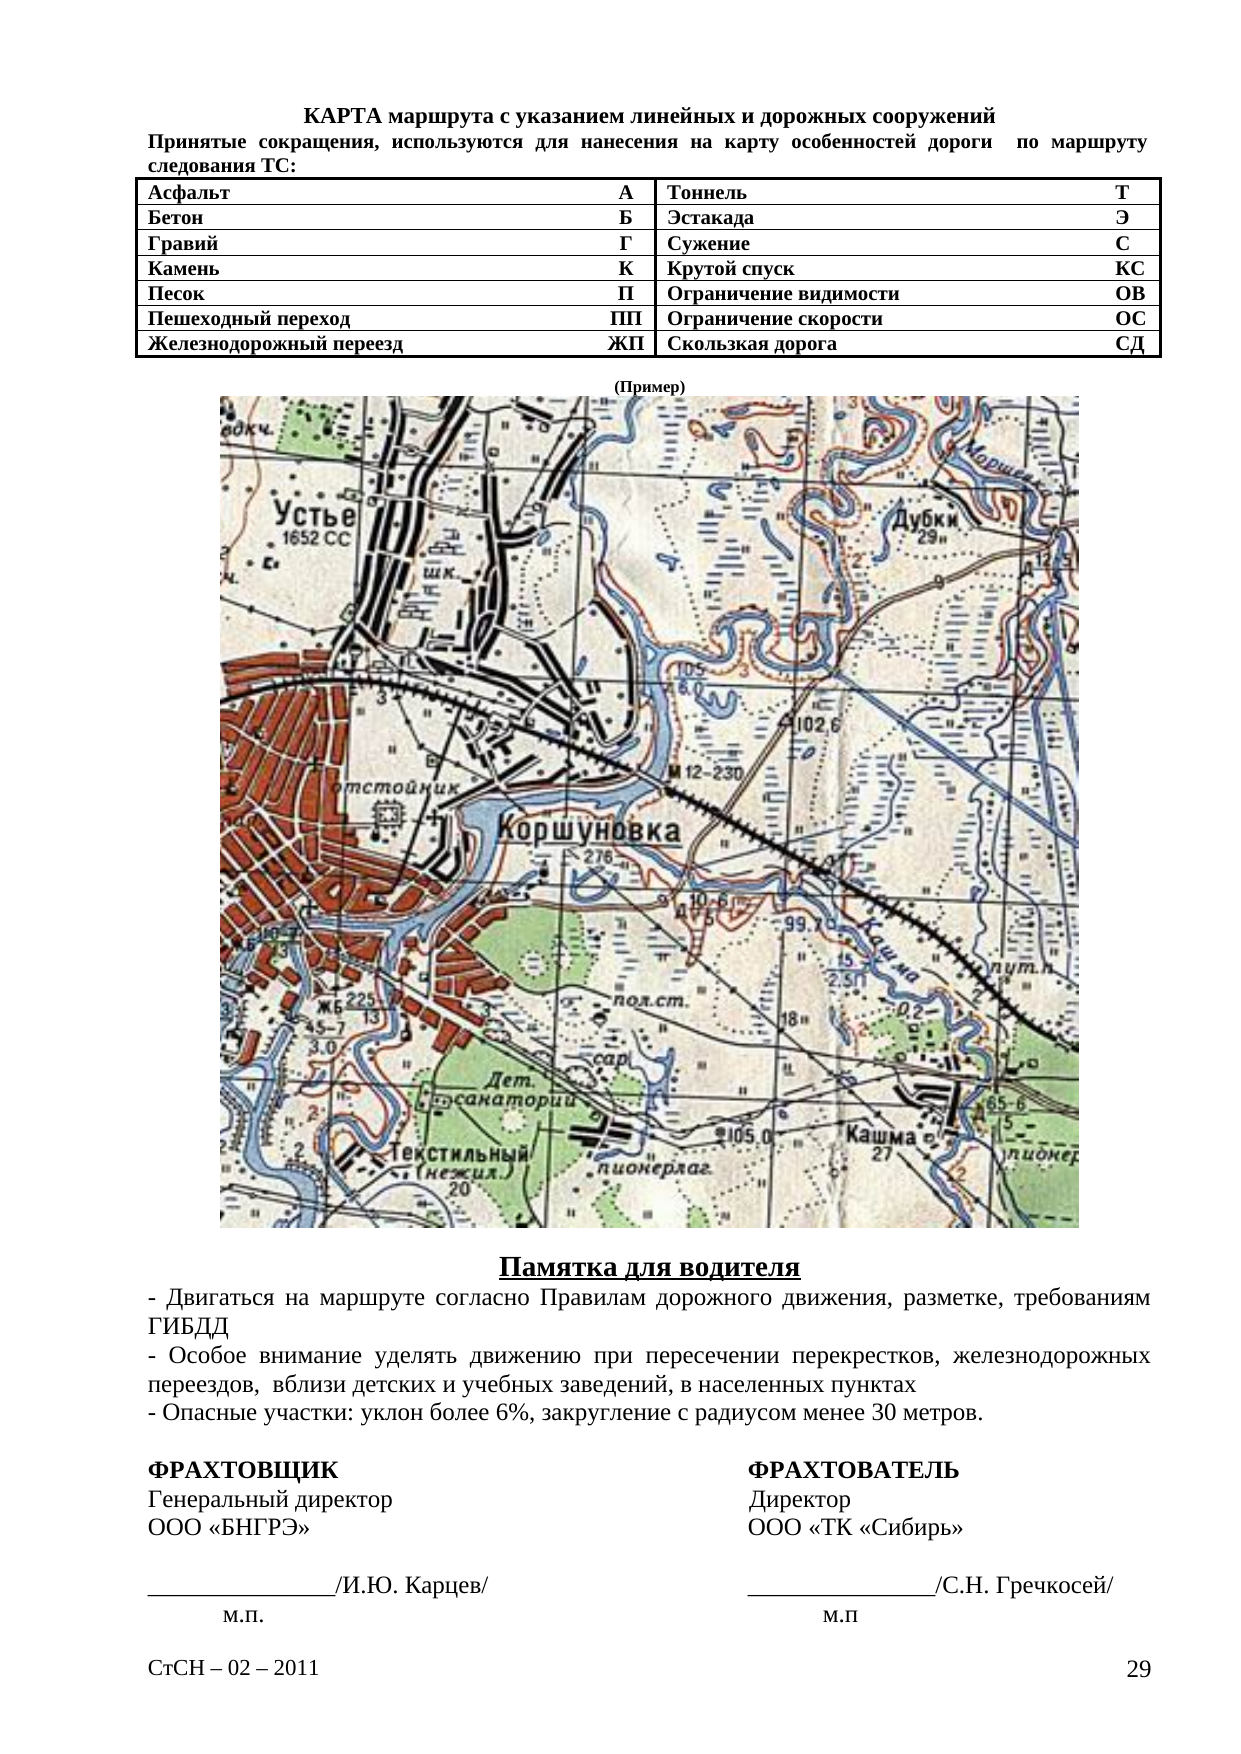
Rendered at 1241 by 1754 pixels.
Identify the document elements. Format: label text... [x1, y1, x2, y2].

table_cell ЖП [596, 331, 654, 355]
table_cell П [596, 281, 654, 305]
table_cell Песок [138, 281, 596, 305]
text м.п. м.п [148, 1599, 1152, 1627]
table_cell Эстакада [657, 205, 1104, 229]
text ФРАХТОВЩИК ФРАХТОВАТЕЛЬ [148, 1455, 1152, 1484]
table_cell ОВ [1104, 281, 1159, 305]
table_cell Крутой спуск [657, 256, 1104, 279]
table_cell Бетон [138, 205, 596, 229]
text Памятка для водителя [148, 1249, 1152, 1282]
table_cell Гравий [138, 230, 596, 254]
table_cell Асфальт [138, 180, 596, 204]
table_cell Пешеходный переход [138, 306, 596, 330]
table_cell Железнодорожный переезд [138, 331, 596, 355]
table_cell К [596, 256, 654, 279]
table_cell КС [1104, 256, 1159, 279]
text _______________/И.Ю. Карцев/ _______________/С.Н. Гречкосей/ [148, 1570, 1152, 1599]
table_cell С [1104, 230, 1159, 254]
table_cell Сужение [657, 230, 1104, 254]
table_cell ПП [596, 306, 654, 330]
table_cell А [596, 180, 654, 204]
table_cell ОС [1104, 306, 1159, 330]
text КАРТА маршрута с указанием линейных и дорожных сооружений [148, 103, 1152, 129]
text - Опасные участки: уклон более 6%, закругление с радиусом менее 30 метров. [148, 1397, 1152, 1426]
text - Двигаться на маршруте согласно Правилам дорожного движения, разметке, требованиям ГИБДД [148, 1282, 1152, 1340]
table_cell Э [1104, 205, 1159, 229]
table_cell СД [1104, 331, 1159, 355]
table_cell Б [596, 205, 654, 229]
table_cell Т [1104, 180, 1159, 204]
text Генеральный директор Директор [148, 1484, 1152, 1512]
table_header Принятые сокращения, используются для нанесения на карту особенностей дороги по маршруту следования ТС: [136, 129, 1160, 177]
table_cell Ограничение видимости [657, 281, 1104, 305]
table_cell Ограничение скорости [657, 306, 1104, 330]
table_cell Тоннель [657, 180, 1104, 204]
table_cell Г [596, 230, 654, 254]
table_cell Камень [138, 256, 596, 279]
text ООО «БНГРЭ» ООО «ТК «Сибирь» [148, 1512, 1152, 1541]
table_cell Скользкая дорога [657, 331, 1104, 355]
picture [220, 396, 1079, 1228]
text (Пример) [148, 377, 1152, 396]
text - Особое внимание уделять движению при пересечении перекрестков, железнодорожных переездов, вблизи детских и учебных заведений, в населенных пунктах [148, 1340, 1152, 1397]
